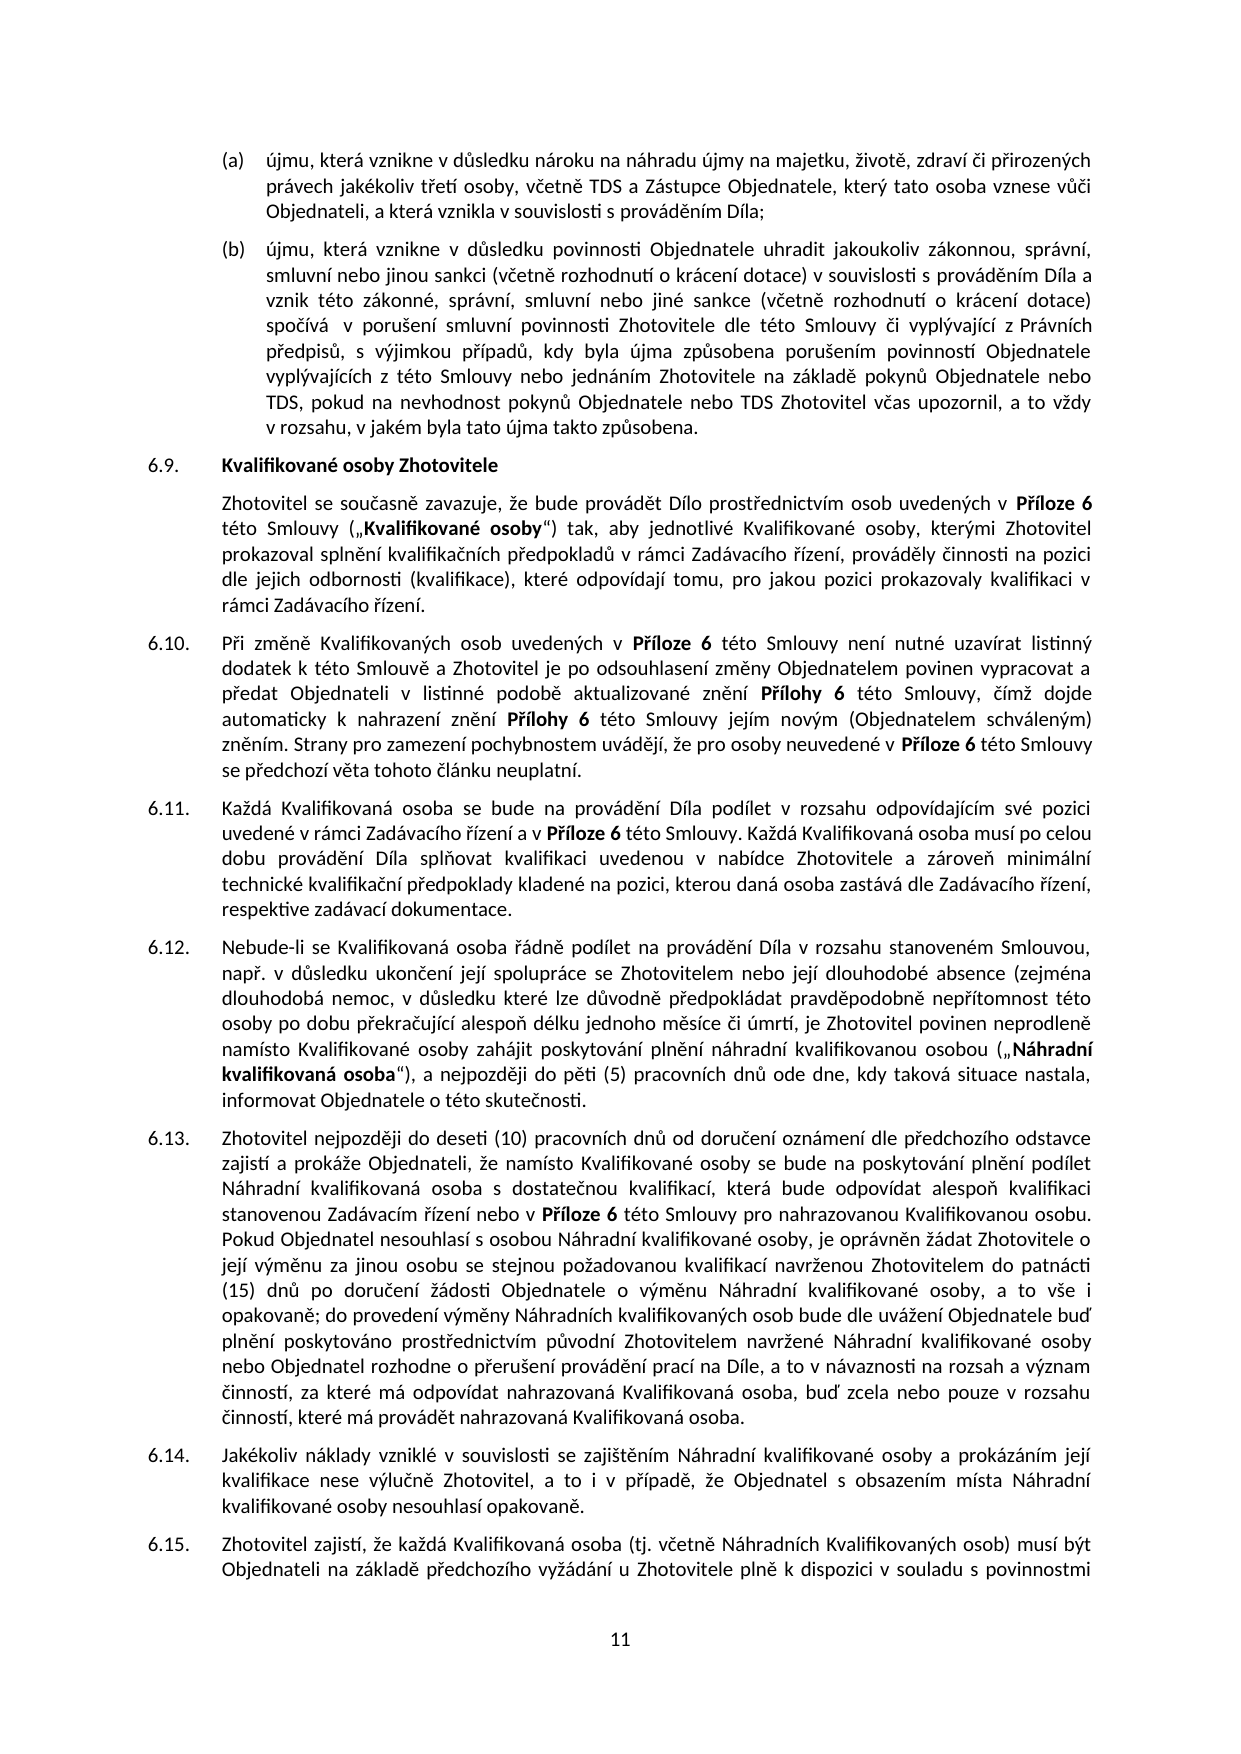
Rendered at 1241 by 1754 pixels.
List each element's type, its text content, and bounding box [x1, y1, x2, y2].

subtitle Kvalifikované osoby Zhotovitele [148, 452, 1092, 478]
subtitle Každá Kvalifikovaná osoba se bude na provádění Díla podílet v rozsahu odpovídajícím své pozici uvedené v rámci Zadávacího řízení a v Příloze 6 této Smlouvy. Každá Kvalifikovaná osoba musí po celou dobu provádění Díla splňovat kvalifikaci uvedenou v nabídce Zhotovitele a zároveň minimální technické kvalifikační předpoklady kladené na pozici, kterou daná osoba zastává dle Zadávacího řízení, respektive zadávací dokumentace. [148, 795, 1092, 922]
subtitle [148, 1531, 1092, 1582]
subtitle újmu, která vznikne v důsledku nároku na náhradu újmy na majetku, životě, zdraví či přirozených právech jakékoliv třetí osoby, včetně TDS a Zástupce Objednatele, který tato osoba vznese vůči Objednateli, a která vznikla v souvislosti s prováděním Díla; [222, 148, 1092, 224]
subtitle újmu, která vznikne v důsledku povinnosti Objednatele uhradit jakoukoliv zákonnou, správní, smluvní nebo jinou sankci (včetně rozhodnutí o krácení dotace) v souvislosti s prováděním Díla a vznik této zákonné, správní, smluvní nebo jiné sankce (včetně rozhodnutí o krácení dotace) spočívá v porušení smluvní povinnosti Zhotovitele dle této Smlouvy či vyplývající z Právních předpisů, s výjimkou případů, kdy byla újma způsobena porušením povinností Objednatele vyplývajících z této Smlouvy nebo jednáním Zhotovitele na základě pokynů Objednatele nebo TDS, pokud na nevhodnost pokynů Objednatele nebo TDS Zhotovitel včas upozornil, a to vždy v rozsahu, v jakém byla tato újma takto způsobena. [222, 236, 1092, 440]
subtitle Zhotovitel nejpozději do deseti (10) pracovních dnů od doručení oznámení dle předchozího odstavce zajistí a prokáže Objednateli, že namísto Kvalifikované osoby se bude na poskytování plnění podílet Náhradní kvalifikovaná osoba s dostatečnou kvalifikací, která bude odpovídat alespoň kvalifikaci stanovenou Zadávacím řízení nebo v Příloze 6 této Smlouvy pro nahrazovanou Kvalifikovanou osobu. Pokud Objednatel nesouhlasí s osobou Náhradní kvalifikované osoby, je oprávněn žádat Zhotovitele o její výměnu za jinou osobu se stejnou požadovanou kvalifikací navrženou Zhotovitelem do patnácti (15) dnů po doručení žádosti Objednatele o výměnu Náhradní kvalifikované osoby, a to vše i opakovaně; do provedení výměny Náhradních kvalifikovaných osob bude dle uvážení Objednatele buď plnění poskytováno prostřednictvím původní Zhotovitelem navržené Náhradní kvalifikované osoby nebo Objednatel rozhodne o přerušení provádění prací na Díle, a to v návaznosti na rozsah a význam činností, za které má odpovídat nahrazovaná Kvalifikovaná osoba, buď zcela nebo pouze v rozsahu činností, které má provádět nahrazovaná Kvalifikovaná osoba. [148, 1125, 1092, 1430]
subtitle Nebude-li se Kvalifikovaná osoba řádně podílet na provádění Díla v rozsahu stanoveném Smlouvou, např. v důsledku ukončení její spolupráce se Zhotovitelem nebo její dlouhodobé absence (zejména dlouhodobá nemoc, v důsledku které lze důvodně předpokládat pravděpodobně nepřítomnost této osoby po dobu překračující alespoň délku jednoho měsíce či úmrtí, je Zhotovitel povinen neprodleně namísto Kvalifikované osoby zahájit poskytování plnění náhradní kvalifikovanou osobou („Náhradní kvalifikovaná osoba“), a nejpozději do pěti (5) pracovních dnů ode dne, kdy taková situace nastala, informovat Objednatele o této skutečnosti. [148, 934, 1092, 1112]
subtitle Jakékoliv náklady vzniklé v souvislosti se zajištěním Náhradní kvalifikované osoby a prokázáním její kvalifikace nese výlučně Zhotovitel, a to i v případě, že Objednatel s obsazením místa Náhradní kvalifikované osoby nesouhlasí opakovaně. [148, 1442, 1092, 1518]
subtitle Zhotovitel se současně zavazuje, že bude provádět Dílo prostřednictvím osob uvedených v Příloze 6 této Smlouvy („Kvalifikované osoby“) tak, aby jednotlivé Kvalifikované osoby, kterými Zhotovitel prokazoval splnění kvalifikačních předpokladů v rámci Zadávacího řízení, prováděly činnosti na pozici dle jejich odbornosti (kvalifikace), které odpovídají tomu, pro jakou pozici prokazovaly kvalifikaci v rámci Zadávacího řízení. [222, 490, 1092, 617]
subtitle Při změně Kvalifikovaných osob uvedených v Příloze 6 této Smlouvy není nutné uzavírat listinný dodatek k této Smlouvě a Zhotovitel je po odsouhlasení změny Objednatelem povinen vypracovat a předat Objednateli v listinné podobě aktualizované znění Přílohy 6 této Smlouvy, čímž dojde automaticky k nahrazení znění Přílohy 6 této Smlouvy jejím novým (Objednatelem schváleným) zněním. Strany pro zamezení pochybnostem uvádějí, že pro osoby neuvedené v Příloze 6 této Smlouvy se předchozí věta tohoto článku neuplatní. [148, 630, 1092, 782]
